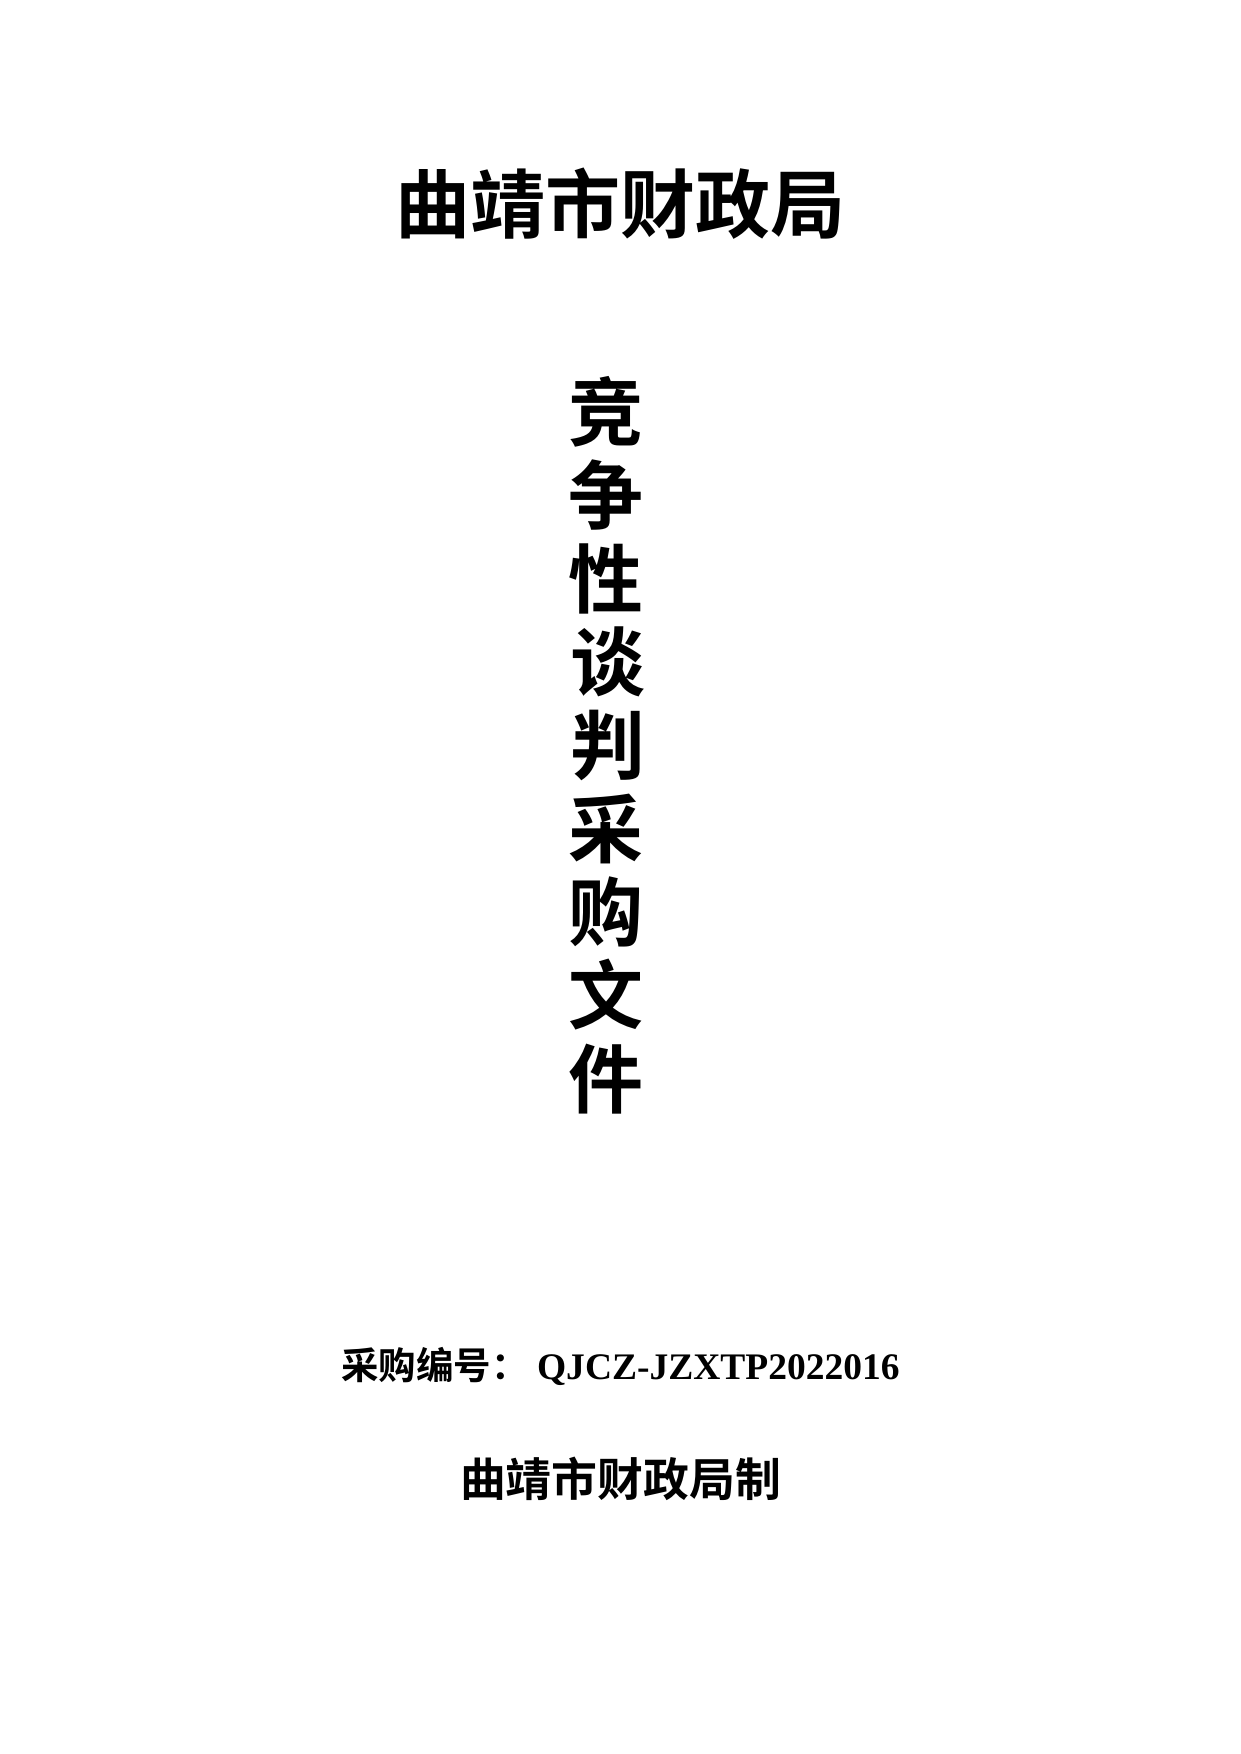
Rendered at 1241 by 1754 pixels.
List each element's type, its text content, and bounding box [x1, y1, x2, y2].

text 文 [118, 957, 1122, 1041]
text 曲靖市财政局制 [118, 1443, 1122, 1509]
text 争 [118, 457, 1122, 541]
text 采购编号： QJCZ-JZXTP2022016 [118, 1336, 1122, 1390]
text 性 [118, 541, 1122, 624]
text 购 [118, 874, 1122, 957]
text 曲靖市财政局 [118, 145, 1122, 254]
text 谈 [118, 624, 1122, 707]
text 件 [118, 1041, 1122, 1124]
text 竞 [118, 374, 1122, 457]
text 采 [118, 791, 1122, 874]
text 判 [118, 707, 1122, 791]
